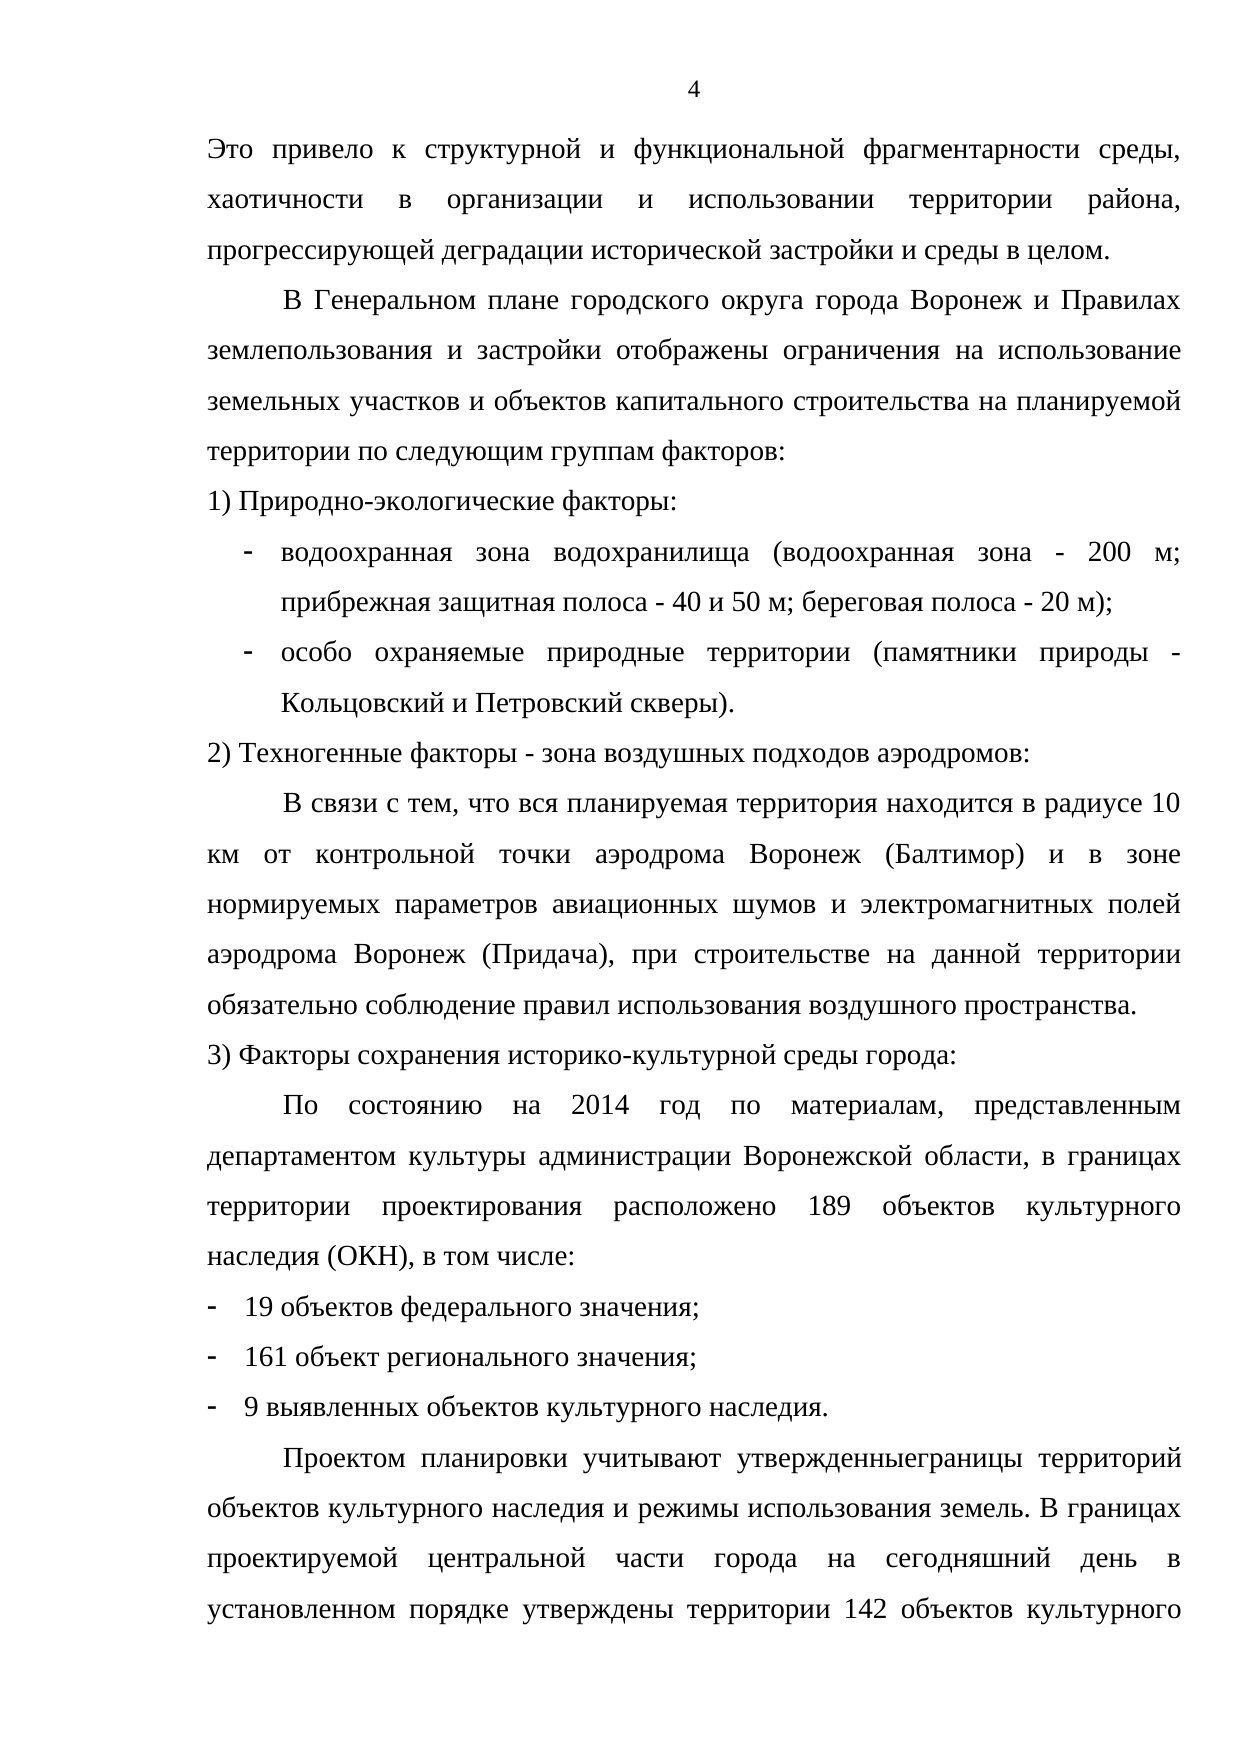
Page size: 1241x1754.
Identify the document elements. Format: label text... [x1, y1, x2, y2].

list 19 объектов федерального значения; [207, 1289, 1181, 1322]
text В связи с тем, что вся планируемая территория находится в радиусе 10 км от контрольной точки аэродрома Воронеж (Балтимор) и в зоне нормируемых параметров авиационных шумов и электромагнитных полей аэродрома Воронеж (Придача), при строительстве на данной территории обязательно соблюдение правил использования воздушного пространства. [207, 786, 1182, 1020]
text 1) Природно-экологические факторы: [207, 483, 1182, 517]
list особо охраняемые природные территории (памятники природы - Кольцовский и Петровский скверы). [243, 634, 1182, 718]
list 161 объект регионального значения; [207, 1339, 1181, 1373]
list 9 выявленных объектов культурного наследия. [207, 1389, 1181, 1423]
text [207, 131, 1182, 265]
list водоохранная зона водохранилища (водоохранная зона - 200 м; прибрежная защитная полоса - 40 и 50 м; береговая полоса - 20 м); [243, 534, 1182, 618]
text 3) Факторы сохранения историко-культурной среды города: [207, 1037, 1182, 1071]
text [207, 1440, 1182, 1624]
text 2) Техногенные факторы - зона воздушных подходов аэродромов: [207, 735, 1182, 769]
text В Генеральном плане городского округа города Воронеж и Правилах землепользования и застройки отображены ограничения на использование земельных участков и объектов капитального строительства на планируемой территории по следующим группам факторов: [207, 282, 1182, 467]
text По состоянию на 2014 год по материалам, представленным департаментом культуры администрации Воронежской области, в границах территории проектирования расположено 189 объектов культурного наследия (ОКН), в том числе: [207, 1087, 1182, 1272]
